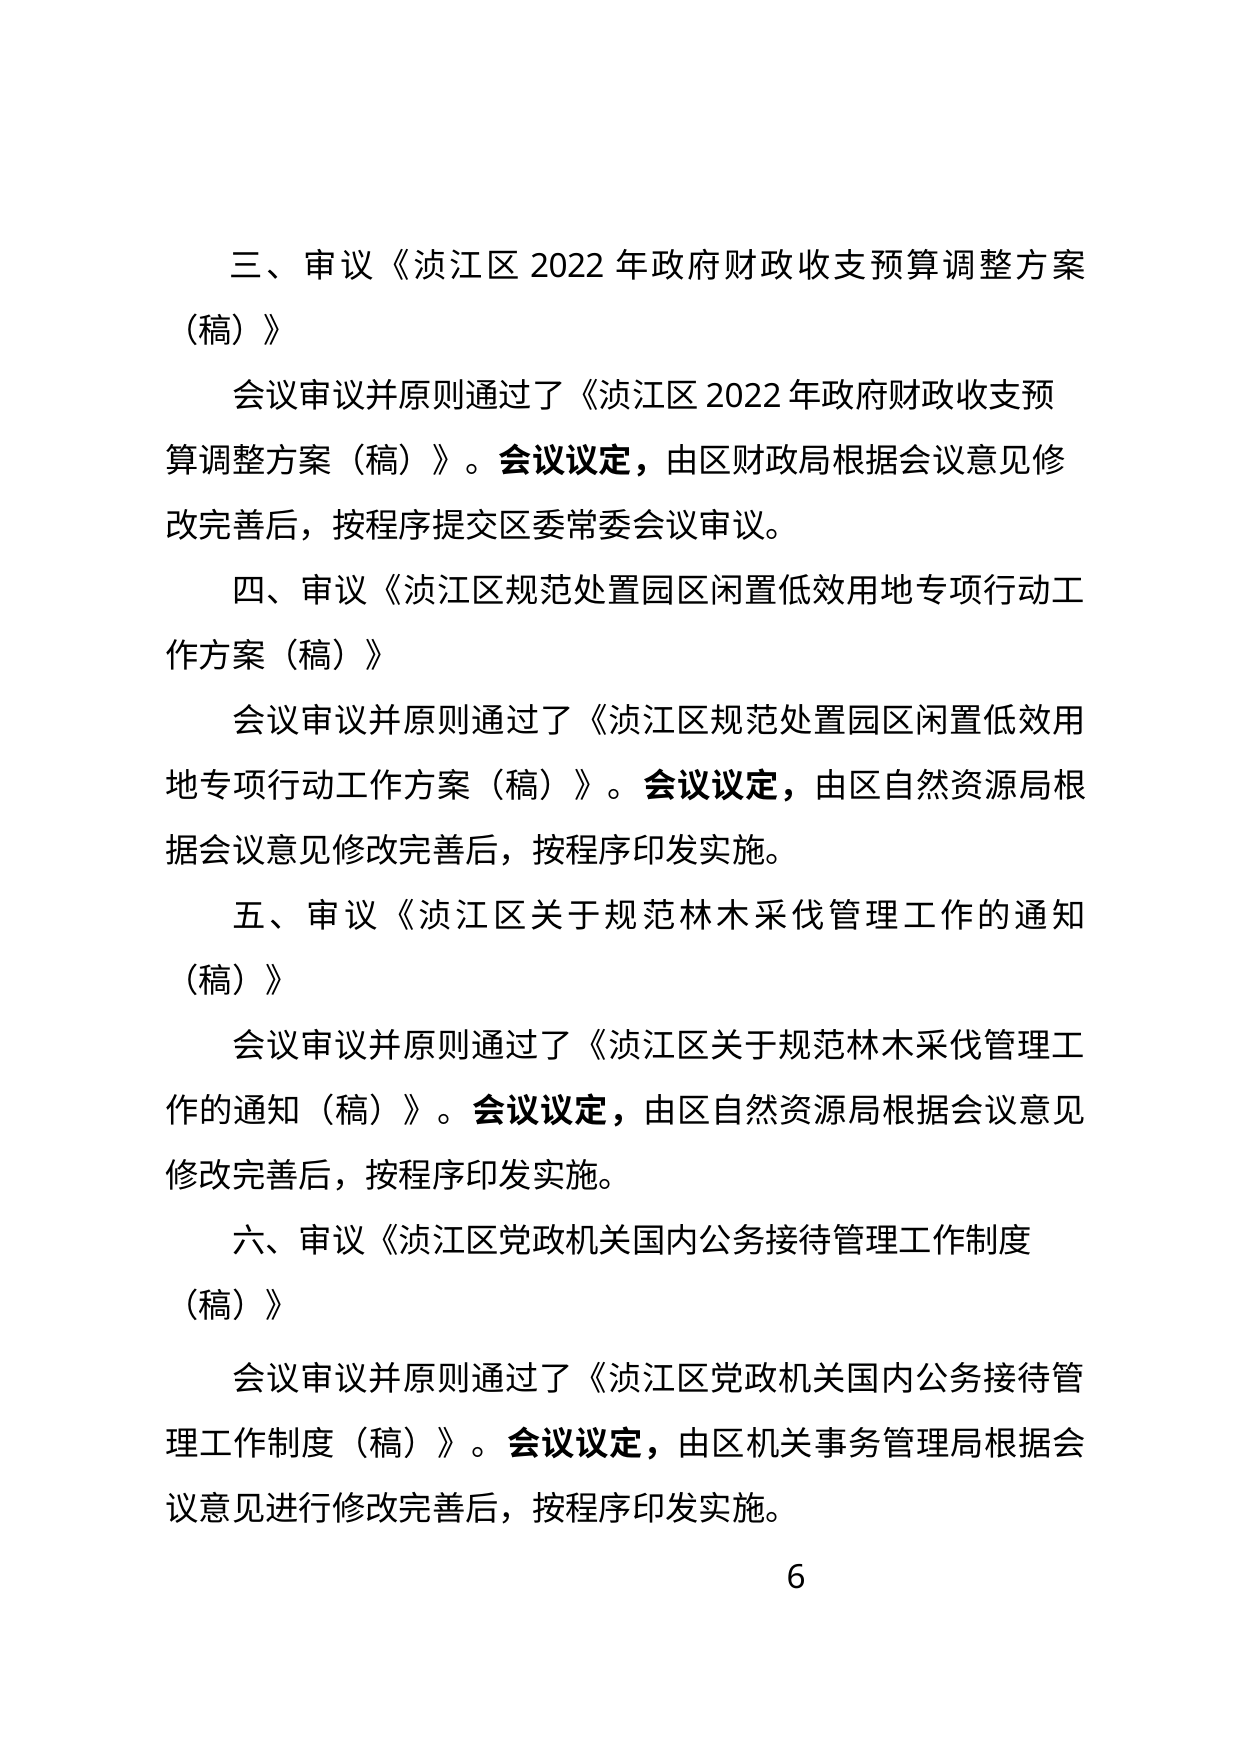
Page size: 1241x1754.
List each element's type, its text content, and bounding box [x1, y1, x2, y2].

list 会议审议并原则通过了《浈江区关于规范林木采伐管理工作的通知（稿）》。会议议定，由区自然资源局根据会议意见修改完善后，按程序印发实施。 [165, 1010, 1087, 1205]
list 五、审议《浈江区关于规范林木采伐管理工作的通知（稿）》 [165, 880, 1087, 1010]
list 四、审议《浈江区规范处置园区闲置低效用地专项行动工作方案（稿）》 [165, 555, 1087, 685]
list 六、审议《浈江区党政机关国内公务接待管理工作制度（稿）》 [165, 1205, 1087, 1335]
list 会议审议并原则通过了《浈江区2022年政府财政收支预算调整方案（稿）》。会议议定，由区财政局根据会议意见修改完善后，按程序提交区委常委会议审议。 [165, 360, 1087, 555]
list 会议审议并原则通过了《浈江区规范处置园区闲置低效用地专项行动工作方案（稿）》。会议议定，由区自然资源局根据会议意见修改完善后，按程序印发实施。 [165, 685, 1087, 880]
list 会议审议并原则通过了《浈江区党政机关国内公务接待管理工作制度（稿）》。会议议定，由区机关事务管理局根据会议意见进行修改完善后，按程序印发实施。 [165, 1335, 1087, 1530]
text 三、审议《浈江区2022年政府财政收支预算调整方案（稿）》 [165, 230, 1087, 360]
